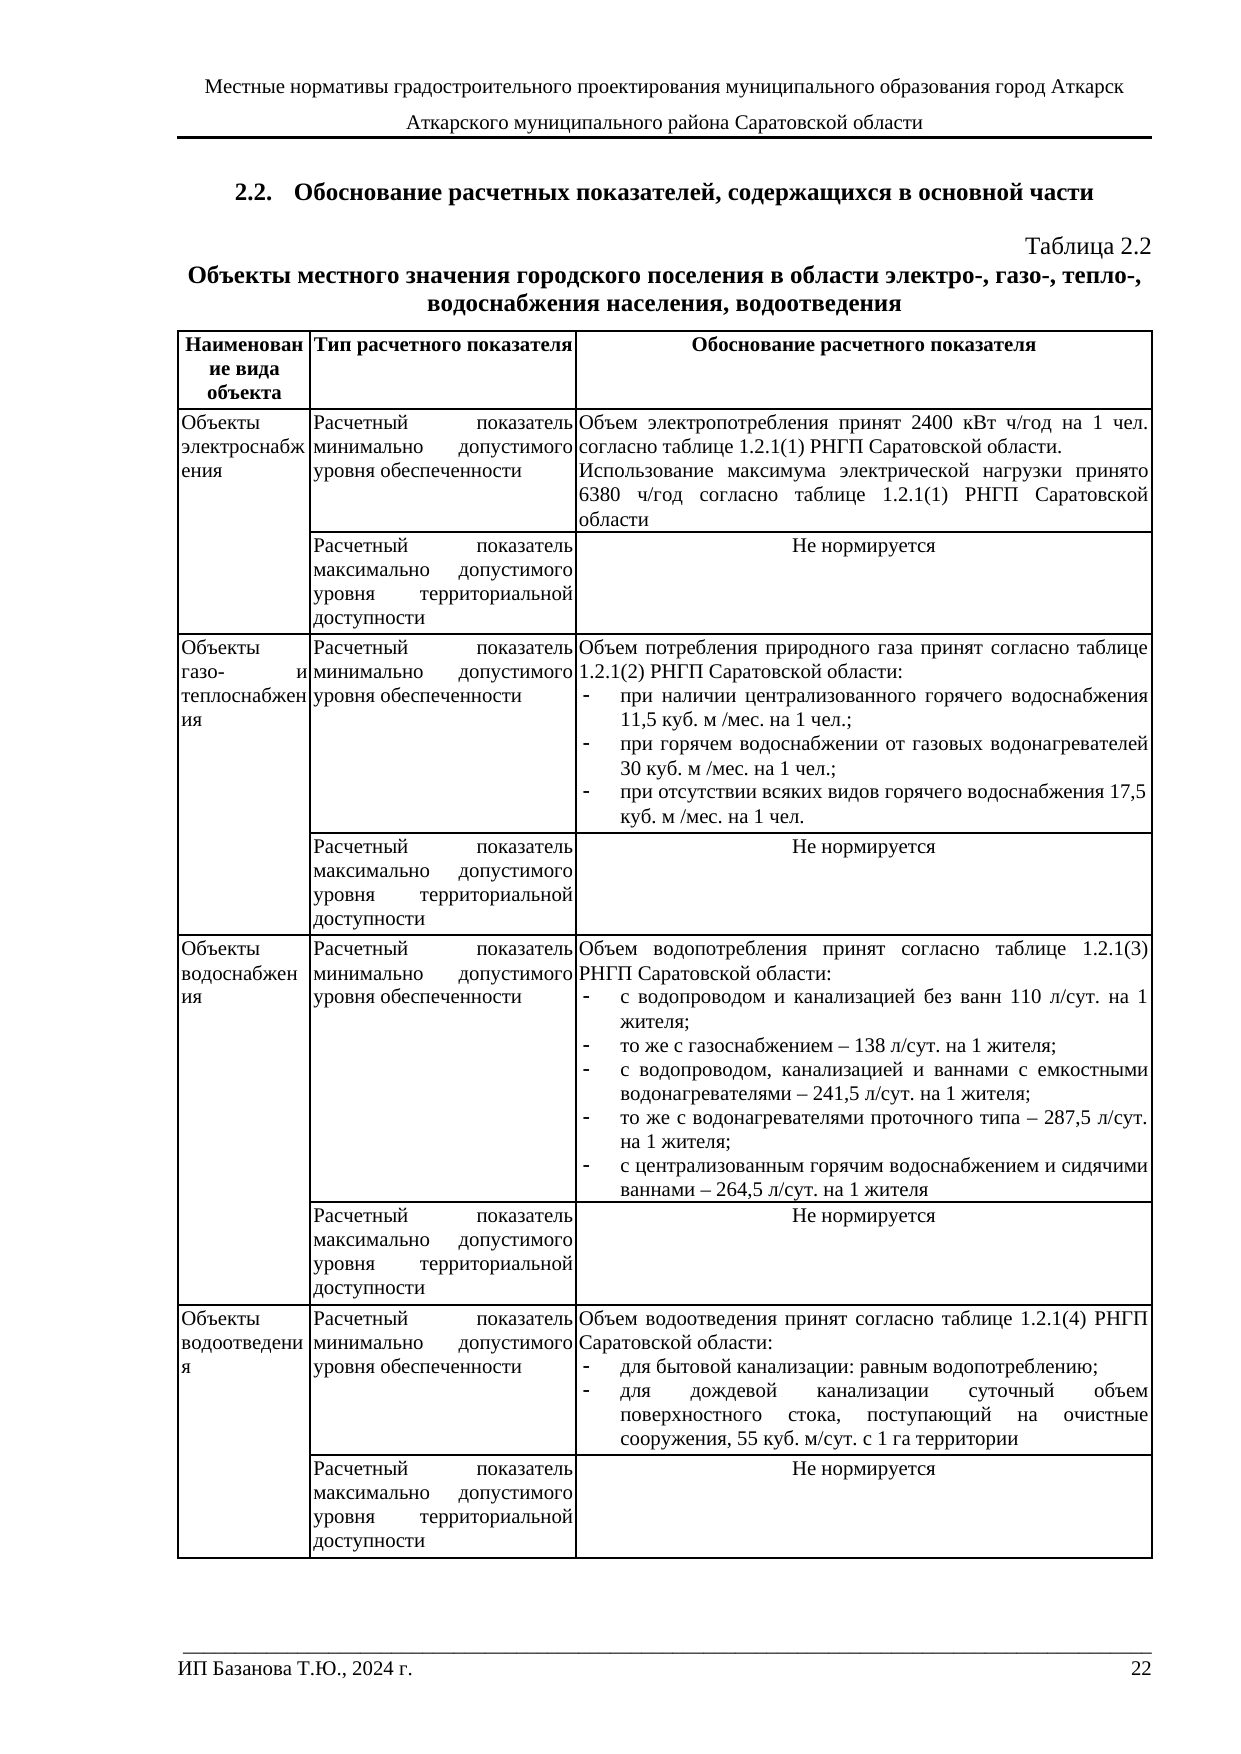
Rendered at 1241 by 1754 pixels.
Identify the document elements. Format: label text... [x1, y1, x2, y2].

table_cell Объекты водоснабжения [179, 936, 309, 1303]
table_cell Расчетный показатель максимально допустимого уровня территориальной доступности [311, 1456, 575, 1557]
table_cell Объем водоотведения принят согласно таблице 1.2.1(4) РНГП Саратовской области: для бытовой канализации: равным водопотреблению; для дождевой канализации суточный объем поверхностного стока, поступающий на очистные сооружения, 55 куб. м/сут. с 1 га территории [577, 1306, 1151, 1454]
table_cell Не нормируется [577, 834, 1151, 934]
table_header Наименование вида объекта [179, 332, 309, 408]
table_cell Расчетный показатель минимально допустимого уровня обеспеченности [311, 936, 575, 1201]
table_cell Расчетный показатель минимально допустимого уровня обеспеченности [311, 1306, 575, 1454]
table_cell Объекты водоотведения [179, 1306, 309, 1557]
table_header Тип расчетного показателя [311, 332, 575, 408]
table_cell Расчетный показатель минимально допустимого уровня обеспеченности [311, 410, 575, 531]
table_cell Не нормируется [577, 1203, 1151, 1303]
text Таблица 2.2 [177, 231, 1152, 260]
table_cell Расчетный показатель максимально допустимого уровня территориальной доступности [311, 1203, 575, 1303]
table_cell Не нормируется [577, 1456, 1151, 1557]
table_cell Объем потребления природного газа принят согласно таблице 1.2.1(2) РНГП Саратовской области: при наличии централизованного горячего водоснабжения 11,5 куб. м /мес. на 1 чел.; при горячем водоснабжении от газовых водонагревателей 30 куб. м /мес. на 1 чел.; при отсутствии всяких видов горячего водоснабжения 17,5 куб. м /мес. на 1 чел. [577, 635, 1151, 832]
table_cell Объем электропотребления принят 2400 кВт ч/год на 1 чел. согласно таблице 1.2.1(1) РНГП Саратовской области. Использование максимума электрической нагрузки принято 6380 ч/год согласно таблице 1.2.1(1) РНГП Саратовской области [577, 410, 1151, 531]
table_cell Расчетный показатель минимально допустимого уровня обеспеченности [311, 635, 575, 832]
subtitle Объекты местного значения городского поселения в области электро-, газо-, тепло-, водоснабжения населения, водоотведения [177, 260, 1152, 317]
table_cell Объем водопотребления принят согласно таблице 1.2.1(3) РНГП Саратовской области: с водопроводом и канализацией без ванн 110 л/сут. на 1 жителя; то же с газоснабжением – 138 л/сут. на 1 жителя; с водопроводом, канализацией и ваннами с емкостными водонагревателями – 241,5 л/сут. на 1 жителя; то же с водонагревателями проточного типа – 287,5 л/сут. на 1 жителя; с централизованным горячим водоснабжением и сидячими ваннами – 264,5 л/сут. на 1 жителя [577, 936, 1151, 1201]
table_cell Объекты электроснабжения [179, 410, 309, 633]
table_cell Расчетный показатель максимально допустимого уровня территориальной доступности [311, 834, 575, 934]
subtitle Обоснование расчетных показателей, содержащихся в основной части [177, 177, 1152, 206]
table_header Обоснование расчетного показателя [577, 332, 1151, 408]
table_cell Не нормируется [577, 533, 1151, 633]
table_cell Объекты газо- и теплоснабжения [179, 635, 309, 934]
table_cell Расчетный показатель максимально допустимого уровня территориальной доступности [311, 533, 575, 633]
